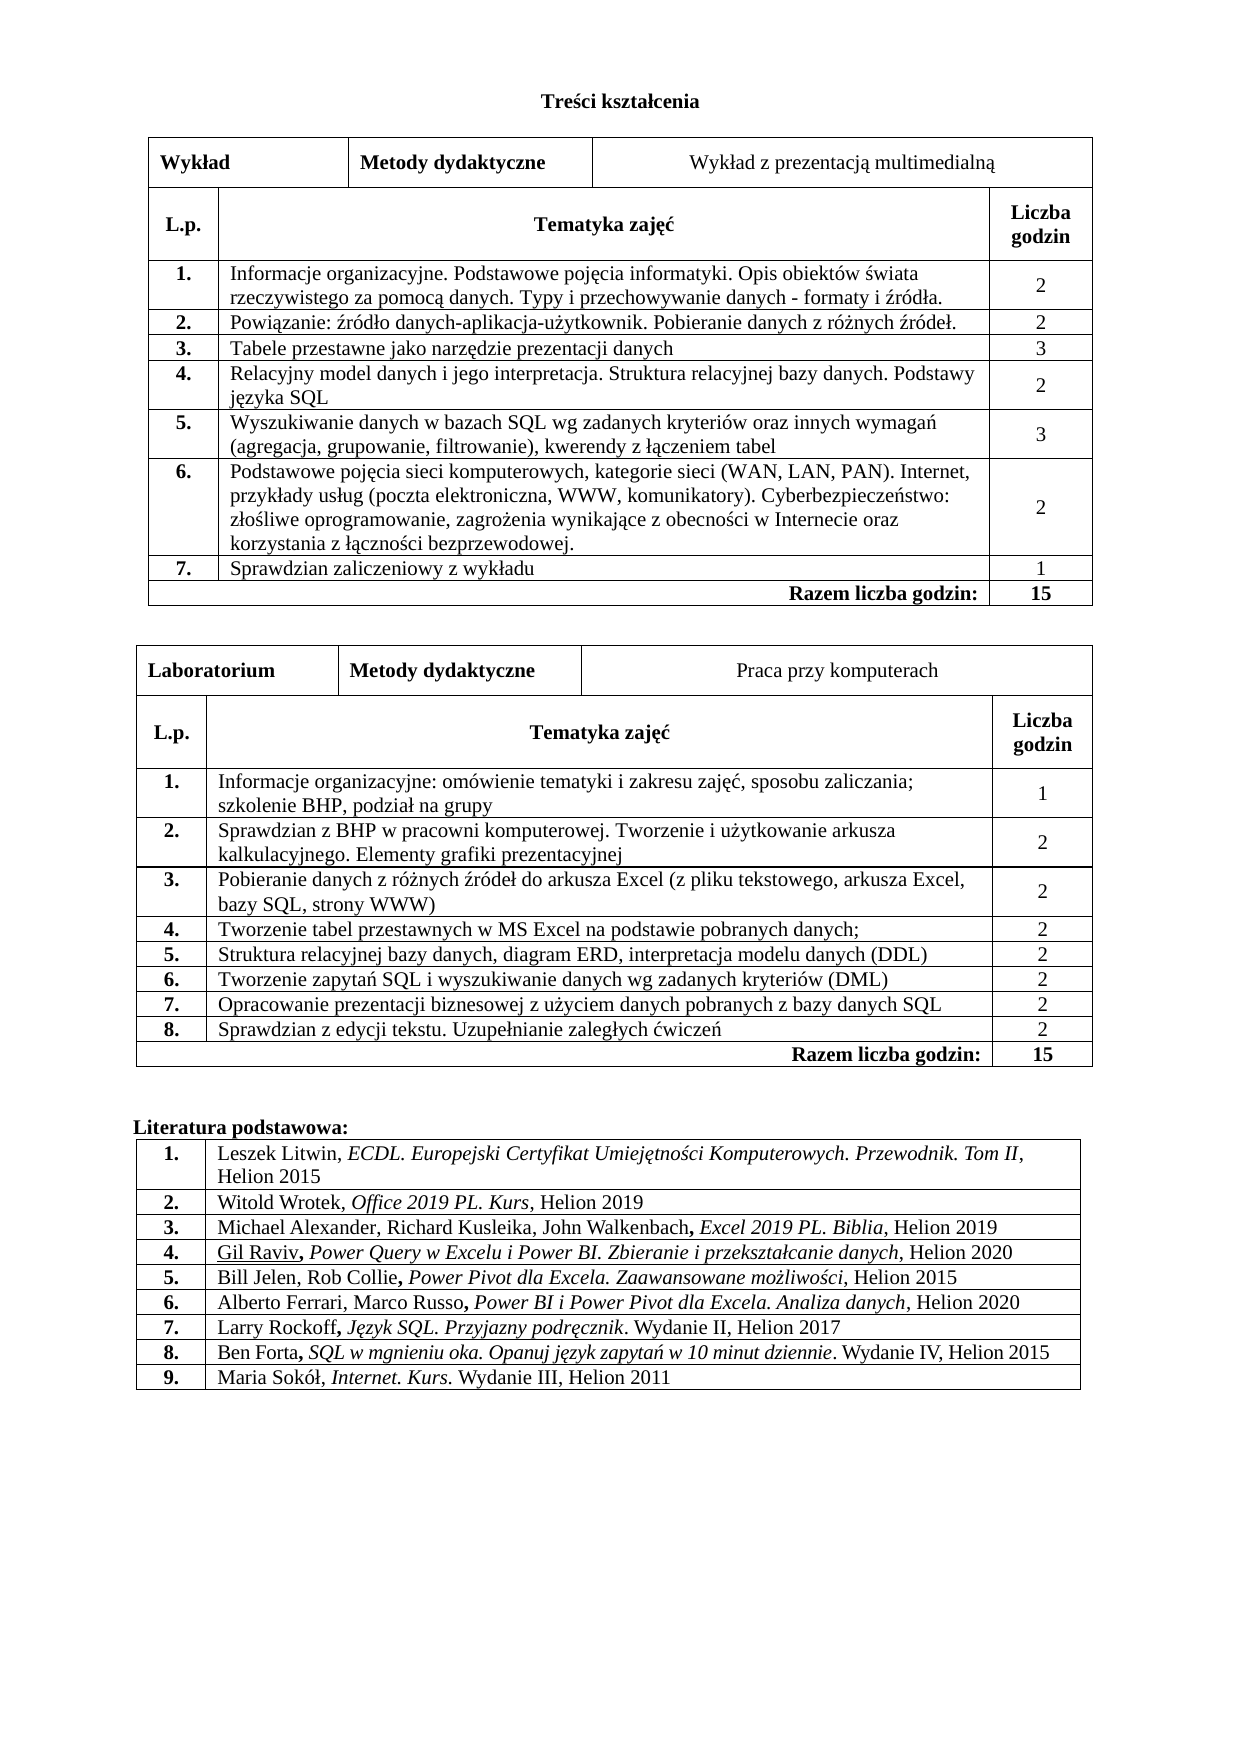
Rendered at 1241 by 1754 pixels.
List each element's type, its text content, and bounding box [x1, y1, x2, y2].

table_cell 15 [990, 581, 1092, 605]
table_cell Razem liczba godzin: [149, 581, 989, 605]
table_cell 2 [990, 310, 1092, 334]
table_cell 1. [137, 769, 206, 817]
text Treści kształcenia [148, 89, 1092, 113]
table_cell 2. [149, 310, 218, 334]
table_cell Sprawdzian zaliczeniowy z wykładu [219, 556, 989, 580]
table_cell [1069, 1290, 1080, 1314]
table_cell 2 [990, 459, 1092, 555]
table_cell 4. [137, 917, 206, 941]
table_cell 3 [990, 410, 1092, 458]
table_cell 2 [993, 1017, 1092, 1041]
table_cell 5. [149, 410, 218, 458]
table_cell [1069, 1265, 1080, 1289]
table_header Wykład [149, 138, 348, 187]
table_cell Razem liczba godzin: [137, 1042, 992, 1066]
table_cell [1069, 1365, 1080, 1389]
table_cell Tworzenie tabel przestawnych w MS Excel na podstawie pobranych danych; [207, 917, 992, 941]
table_cell 3 [990, 335, 1092, 359]
table_header Metody dydaktyczne [339, 646, 581, 695]
table_cell 5. [137, 942, 206, 966]
table_header 1. [137, 1140, 205, 1188]
table_cell 9. [137, 1365, 205, 1389]
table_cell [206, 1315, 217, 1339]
table_cell 2 [993, 818, 1092, 866]
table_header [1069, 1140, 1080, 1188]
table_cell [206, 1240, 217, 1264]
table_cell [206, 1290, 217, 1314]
table_header Praca przy komputerach [582, 646, 1092, 695]
table_cell 2 [990, 361, 1092, 409]
table_cell Liczba godzin [990, 188, 1092, 260]
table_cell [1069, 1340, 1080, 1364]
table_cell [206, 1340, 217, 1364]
table_cell 2 [993, 868, 1092, 916]
table_cell Tematyka zajęć [219, 188, 989, 260]
table_cell Pobieranie danych z różnych źródeł do arkusza Excel (z pliku tekstowego, arkusza Excel, bazy SQL, strony WWW) [207, 868, 992, 916]
table_cell 2 [993, 917, 1092, 941]
table_cell 2 [993, 967, 1092, 991]
table_cell 7. [149, 556, 218, 580]
table_header Metody dydaktyczne [349, 138, 592, 187]
table_cell Witold Wrotek, Office 2019 PL. Kurs, Helion 2019 [206, 1190, 1080, 1214]
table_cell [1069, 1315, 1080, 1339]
table_cell Tematyka zajęć [207, 696, 992, 768]
table_cell 2 [993, 942, 1092, 966]
table_cell 4. [149, 361, 218, 409]
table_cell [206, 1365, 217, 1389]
table_cell 2 [993, 992, 1092, 1016]
table_cell Tworzenie zapytań SQL i wyszukiwanie danych wg zadanych kryteriów (DML) [207, 967, 992, 991]
table_cell 2. [137, 818, 206, 866]
table_cell 6. [137, 967, 206, 991]
table_cell 3. [137, 868, 206, 916]
table_cell L.p. [149, 188, 218, 260]
table_cell 3. [137, 1215, 205, 1239]
table_header Wykład z prezentacją multimedialną [593, 138, 1092, 187]
table_cell 5. [137, 1265, 205, 1289]
text Literatura podstawowa: [133, 1115, 1092, 1139]
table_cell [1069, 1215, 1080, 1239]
table_cell 8. [137, 1017, 206, 1041]
table_cell 2 [990, 261, 1092, 309]
table_cell Tabele przestawne jako narzędzie prezentacji danych [219, 335, 989, 359]
table_cell Opracowanie prezentacji biznesowej z użyciem danych pobranych z bazy danych SQL [207, 992, 992, 1016]
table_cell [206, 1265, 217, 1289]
table_cell 1 [990, 556, 1092, 580]
table_cell Informacje organizacyjne. Podstawowe pojęcia informatyki. Opis obiektów świata rzeczywistego za pomocą danych. Typy i przechowywanie danych - formaty i źródła. [219, 261, 989, 309]
table_cell Struktura relacyjnej bazy danych, diagram ERD, interpretacja modelu danych (DDL) [207, 942, 992, 966]
table_cell 6. [137, 1290, 205, 1314]
table_cell Sprawdzian z edycji tekstu. Uzupełnianie zaległych ćwiczeń [207, 1017, 992, 1041]
table_cell 1. [149, 261, 218, 309]
table_cell Podstawowe pojęcia sieci komputerowych, kategorie sieci (WAN, LAN, PAN). Internet, przykłady usług (poczta elektroniczna, WWW, komunikatory). Cyberbezpieczeństwo: złośliwe oprogramowanie, zagrożenia wynikające z obecności w Internecie oraz korzystania z łączności bezprzewodowej. [219, 459, 989, 555]
table_cell Informacje organizacyjne: omówienie tematyki i zakresu zajęć, sposobu zaliczania; szkolenie BHP, podział na grupy [207, 769, 992, 817]
table_cell 8. [137, 1340, 205, 1364]
table_header Laboratorium [137, 646, 338, 695]
table_cell 6. [149, 459, 218, 555]
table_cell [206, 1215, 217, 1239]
table_cell Powiązanie: źródło danych-aplikacja-użytkownik. Pobieranie danych z różnych źródeł. [219, 310, 989, 334]
table_cell 7. [137, 992, 206, 1016]
table_cell 3. [149, 335, 218, 359]
table_cell Sprawdzian z BHP w pracowni komputerowej. Tworzenie i użytkowanie arkusza kalkulacyjnego. Elementy grafiki prezentacyjnej [207, 818, 992, 866]
table_cell L.p. [137, 696, 206, 768]
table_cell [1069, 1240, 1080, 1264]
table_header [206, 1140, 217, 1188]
table_cell 2. [137, 1190, 205, 1214]
table_cell Liczba godzin [993, 696, 1092, 768]
table_cell 1 [993, 769, 1092, 817]
table_cell Relacyjny model danych i jego interpretacja. Struktura relacyjnej bazy danych. Podstawy języka SQL [219, 361, 989, 409]
table_cell Wyszukiwanie danych w bazach SQL wg zadanych kryteriów oraz innych wymagań (agregacja, grupowanie, filtrowanie), kwerendy z łączeniem tabel [219, 410, 989, 458]
table_cell 7. [137, 1315, 205, 1339]
table_cell 4. [137, 1240, 205, 1264]
table_cell 15 [993, 1042, 1092, 1066]
